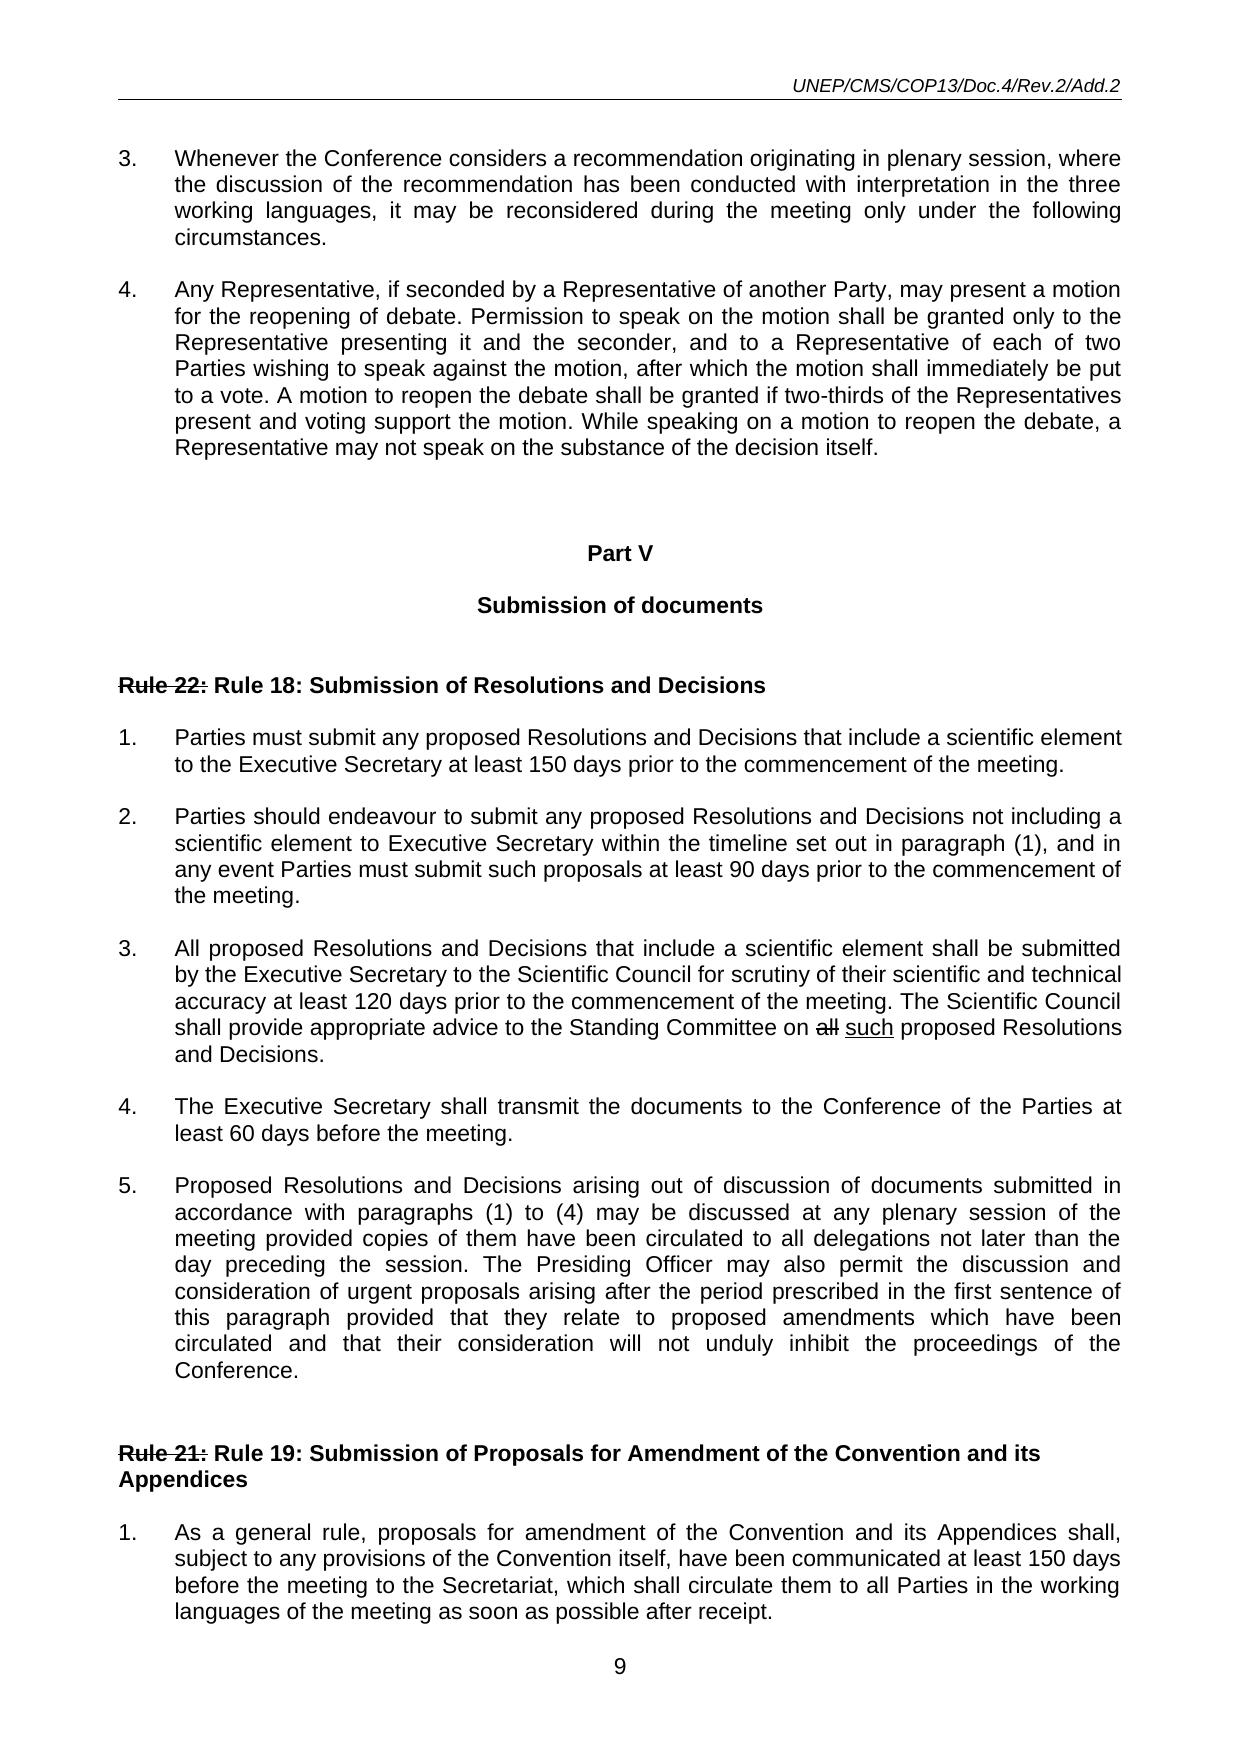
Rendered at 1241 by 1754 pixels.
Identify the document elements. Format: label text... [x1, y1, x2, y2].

list As a general rule, proposals for amendment of the Convention and its Appendices shall, subject to any provisions of the Convention itself, have been communicated at least 150 days before the meeting to the Secretariat, which shall circulate them to all Parties in the working languages of the meeting as soon as possible after receipt. [118, 1519, 1122, 1624]
text Rule 21: Rule 19: Submission of Proposals for Amendment of the Convention and its Appendices [118, 1440, 1122, 1493]
text Submission of documents [118, 592, 1122, 619]
list All proposed Resolutions and Decisions that include a scientific element shall be submitted by the Executive Secretary to the Scientific Council for scrutiny of their scientific and technical accuracy at least 120 days prior to the commencement of the meeting. The Scientific Council shall provide appropriate advice to the Standing Committee on all such proposed Resolutions and Decisions. [118, 935, 1122, 1067]
list Whenever the Conference considers a recommendation originating in plenary session, where the discussion of the recommendation has been conducted with interpretation in the three working languages, it may be reconsidered during the meeting only under the following circumstances. [118, 144, 1122, 250]
text Rule 22: Rule 18: Submission of Resolutions and Decisions [118, 672, 1122, 698]
text Part V [118, 540, 1122, 566]
list The Executive Secretary shall transmit the documents to the Conference of the Parties at least 60 days before the meeting. [118, 1093, 1122, 1146]
list Proposed Resolutions and Decisions arising out of discussion of documents submitted in accordance with paragraphs (1) to (4) may be discussed at any plenary session of the meeting provided copies of them have been circulated to all delegations not later than the day preceding the session. The Presiding Officer may also permit the discussion and consideration of urgent proposals arising after the period prescribed in the first sentence of this paragraph provided that they relate to proposed amendments which have been circulated and that their consideration will not unduly inhibit the proceedings of the Conference. [118, 1172, 1122, 1383]
list Any Representative, if seconded by a Representative of another Party, may present a motion for the reopening of debate. Permission to speak on the motion shall be granted only to the Representative presenting it and the seconder, and to a Representative of each of two Parties wishing to speak against the motion, after which the motion shall immediately be put to a vote. A motion to reopen the debate shall be granted if two-thirds of the Representatives present and voting support the motion. While speaking on a motion to reopen the debate, a Representative may not speak on the substance of the decision itself. [118, 276, 1122, 461]
list Parties must submit any proposed Resolutions and Decisions that include a scientific element to the Executive Secretary at least 150 days prior to the commencement of the meeting. [118, 724, 1122, 777]
list Parties should endeavour to submit any proposed Resolutions and Decisions not including a scientific element to Executive Secretary within the timeline set out in paragraph (1), and in any event Parties must submit such proposals at least 90 days prior to the commencement of the meeting. [118, 803, 1122, 909]
